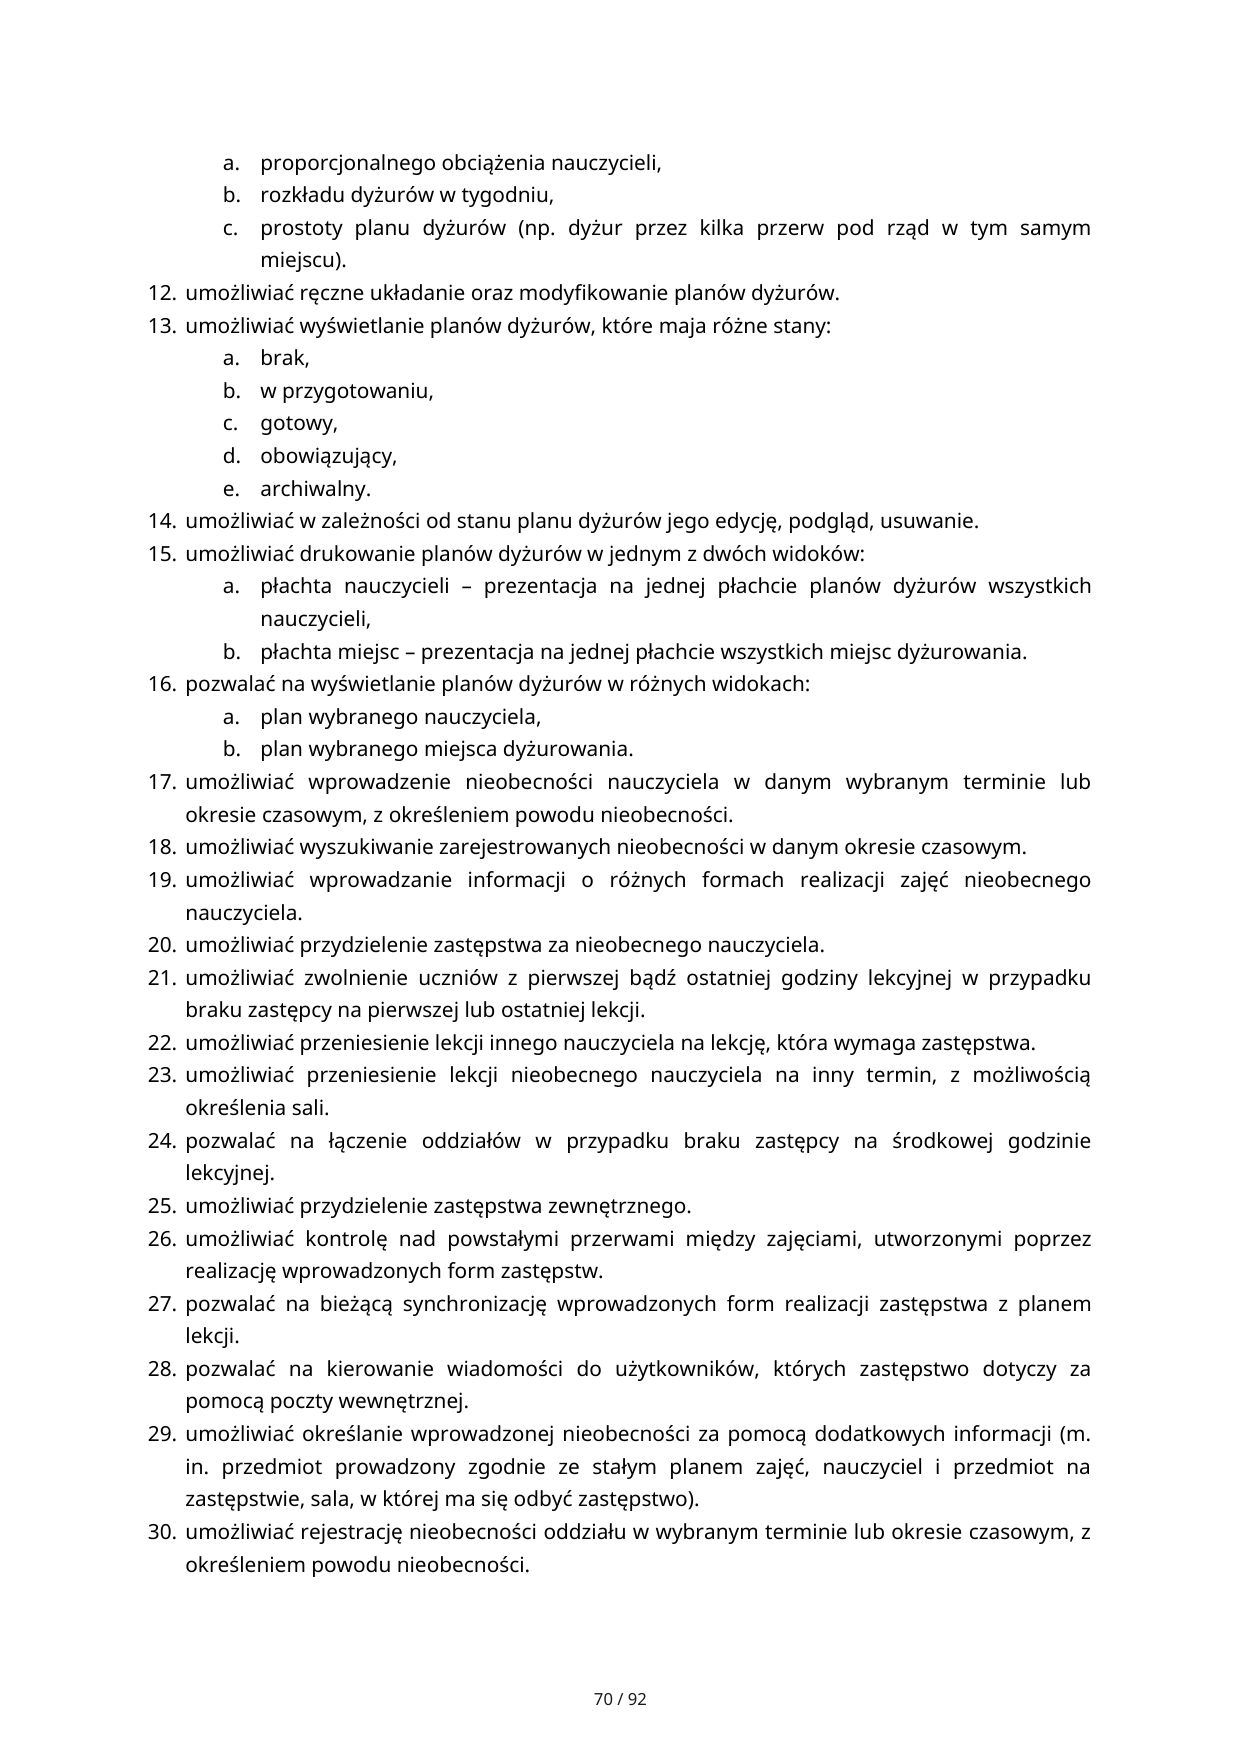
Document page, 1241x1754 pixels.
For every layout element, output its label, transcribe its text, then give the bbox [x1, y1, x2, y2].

list brak, [223, 343, 1092, 372]
list płachta nauczycieli – prezentacja na jednej płachcie planów dyżurów wszystkich nauczycieli, [223, 572, 1092, 633]
list umożliwiać przeniesienie lekcji innego nauczyciela na lekcję, która wymaga zastępstwa. [148, 1028, 1092, 1056]
list umożliwiać rejestrację nieobecności oddziału w wybranym terminie lub okresie czasowym, z określeniem powodu nieobecności. [148, 1517, 1092, 1578]
list plan wybranego miejsca dyżurowania. [223, 734, 1092, 763]
list plan wybranego nauczyciela, [223, 702, 1092, 730]
list umożliwiać wprowadzenie nieobecności nauczyciela w danym wybranym terminie lub okresie czasowym, z określeniem powodu nieobecności. [148, 767, 1092, 828]
list umożliwiać drukowanie planów dyżurów w jednym z dwóch widoków: [148, 539, 1092, 567]
list obowiązujący, [223, 441, 1092, 469]
list umożliwiać określanie wprowadzonej nieobecności za pomocą dodatkowych informacji (m. in. przedmiot prowadzony zgodnie ze stałym planem zajęć, nauczyciel i przedmiot na zastępstwie, sala, w której ma się odbyć zastępstwo). [148, 1419, 1092, 1513]
list umożliwiać ręczne układanie oraz modyfikowanie planów dyżurów. [148, 278, 1092, 307]
list rozkładu dyżurów w tygodniu, [223, 180, 1092, 209]
list umożliwiać przydzielenie zastępstwa zewnętrznego. [148, 1191, 1092, 1219]
list pozwalać na kierowanie wiadomości do użytkowników, których zastępstwo dotyczy za pomocą poczty wewnętrznej. [148, 1354, 1092, 1415]
list w przygotowaniu, [223, 376, 1092, 404]
list archiwalny. [223, 474, 1092, 502]
list umożliwiać w zależności od stanu planu dyżurów jego edycję, podgląd, usuwanie. [148, 506, 1092, 535]
list płachta miejsc – prezentacja na jednej płachcie wszystkich miejsc dyżurowania. [223, 637, 1092, 665]
list umożliwiać przydzielenie zastępstwa za nieobecnego nauczyciela. [148, 930, 1092, 959]
list umożliwiać przeniesienie lekcji nieobecnego nauczyciela na inny termin, z możliwością określenia sali. [148, 1061, 1092, 1122]
list umożliwiać wprowadzanie informacji o różnych formach realizacji zajęć nieobecnego nauczyciela. [148, 865, 1092, 926]
list pozwalać na łączenie oddziałów w przypadku braku zastępcy na środkowej godzinie lekcyjnej. [148, 1126, 1092, 1187]
list prostoty planu dyżurów (np. dyżur przez kilka przerw pod rząd w tym samym miejscu). [223, 213, 1092, 274]
list umożliwiać wyświetlanie planów dyżurów, które maja różne stany: [148, 311, 1092, 339]
list proporcjonalnego obciążenia nauczycieli, [223, 148, 1092, 176]
list pozwalać na bieżącą synchronizację wprowadzonych form realizacji zastępstwa z planem lekcji. [148, 1289, 1092, 1350]
list pozwalać na wyświetlanie planów dyżurów w różnych widokach: [148, 669, 1092, 698]
list umożliwiać zwolnienie uczniów z pierwszej bądź ostatniej godziny lekcyjnej w przypadku braku zastępcy na pierwszej lub ostatniej lekcji. [148, 963, 1092, 1024]
list gotowy, [223, 408, 1092, 437]
list umożliwiać kontrolę nad powstałymi przerwami między zajęciami, utworzonymi poprzez realizację wprowadzonych form zastępstw. [148, 1224, 1092, 1285]
list umożliwiać wyszukiwanie zarejestrowanych nieobecności w danym okresie czasowym. [148, 832, 1092, 861]
